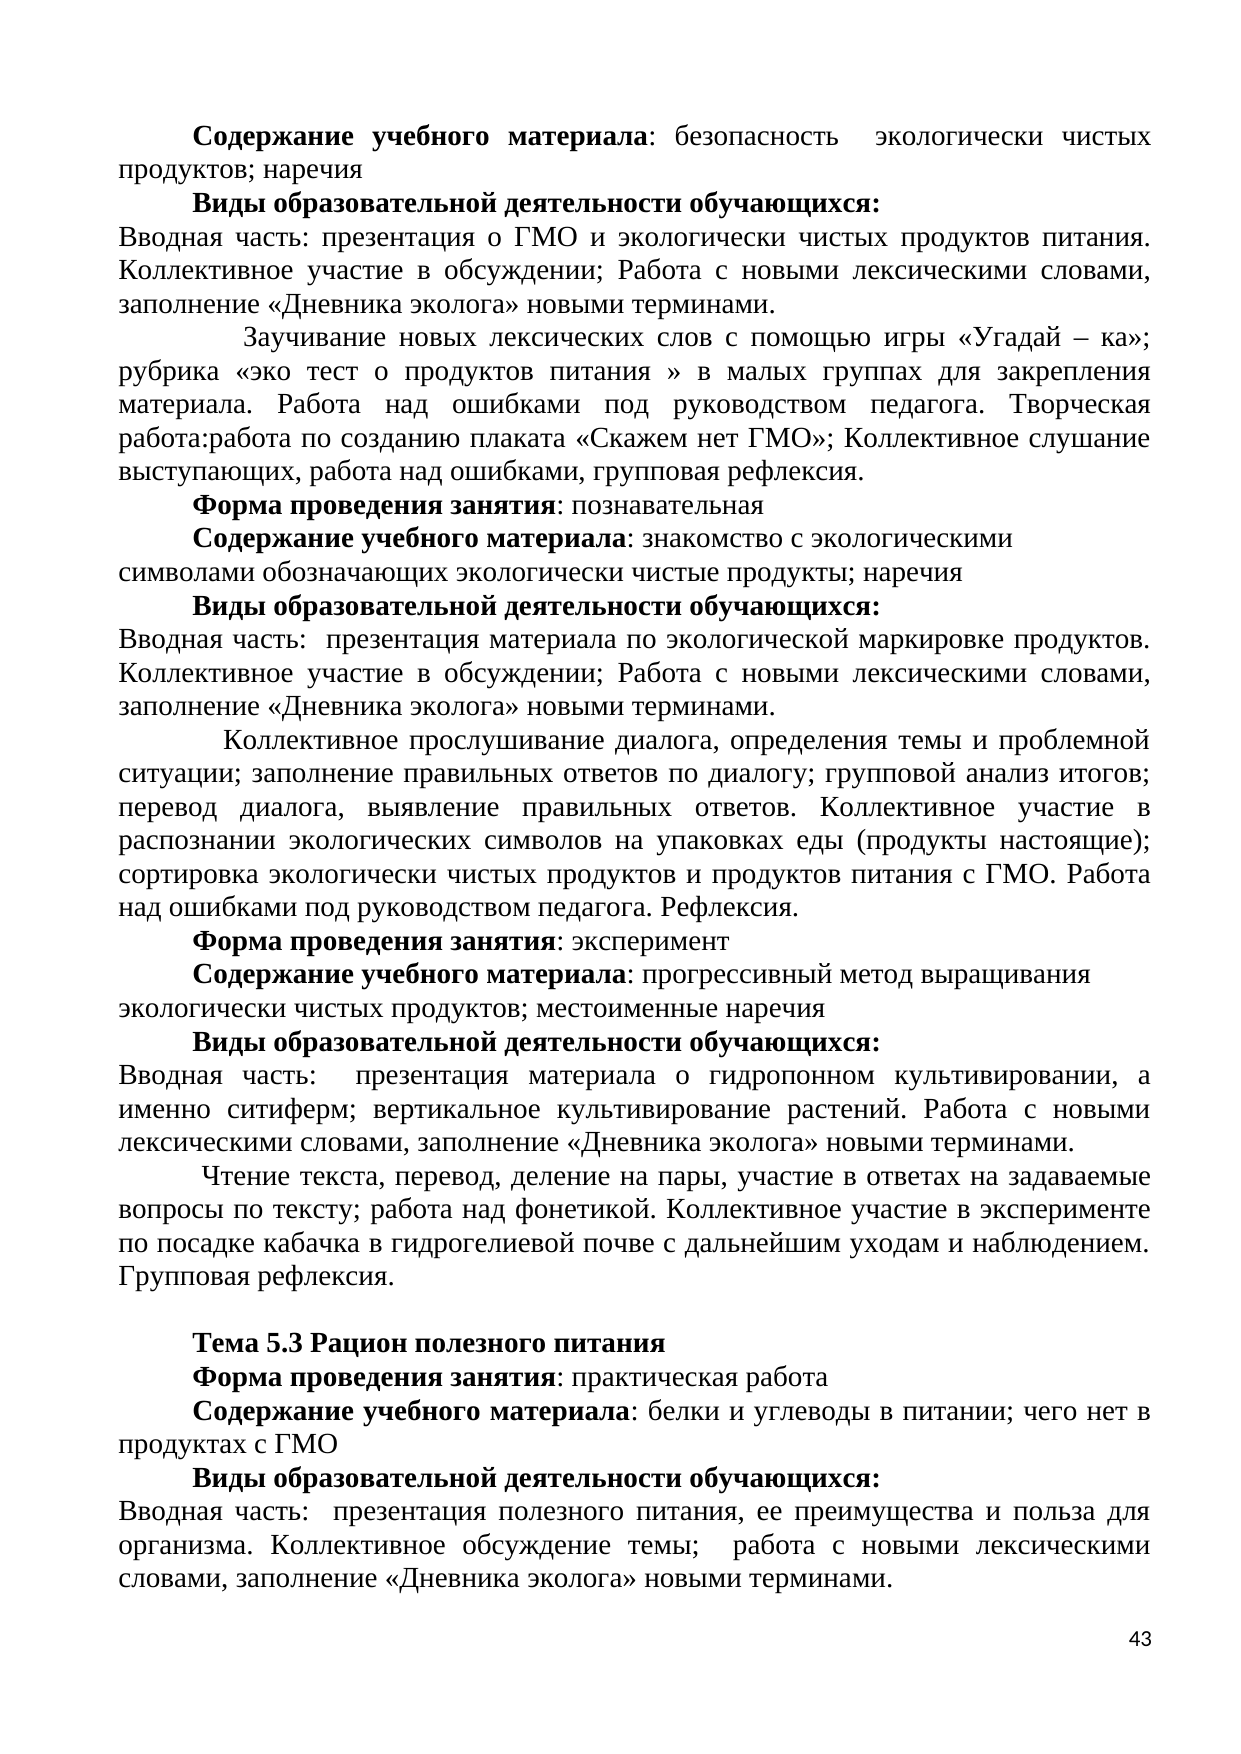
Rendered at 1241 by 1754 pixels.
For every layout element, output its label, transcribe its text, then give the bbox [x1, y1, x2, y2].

text Вводная часть: презентация материала о гидропонном культивировании, а именно ситиферм; вертикальное культивирование растений. Работа с новыми лексическими словами, заполнение «Дневника эколога» новыми терминами. [118, 1057, 1152, 1158]
text Тема 5.3 Рацион полезного питания [118, 1326, 1152, 1359]
text Чтение текста, перевод, деление на пары, участие в ответах на задаваемые вопросы по тексту; работа над фонетикой. Коллективное участие в эксперименте по посадке кабачка в гидрогелиевой почве с дальнейшим уходам и наблюдением. Групповая рефлексия. [118, 1158, 1152, 1292]
text Заучивание новых лексических слов с помощью игры «Угадай – ка»; рубрика «эко тест о продуктов питания » в малых группах для закрепления материала. Работа над ошибками под руководством педагога. Творческая работа:работа по созданию плаката «Скажем нет ГМО»; Коллективное слушание выступающих, работа над ошибками, групповая рефлексия. [118, 319, 1152, 487]
text Содержание учебного материала: безопасность экологически чистых продуктов; наречия [118, 118, 1152, 185]
text Вводная часть: презентация о ГМО и экологически чистых продуктов питания. Коллективное участие в обсуждении; Работа с новыми лексическими словами, заполнение «Дневника эколога» новыми терминами. [118, 219, 1152, 319]
text Коллективное прослушивание диалога, определения темы и проблемной ситуации; заполнение правильных ответов по диалогу; групповой анализ итогов; перевод диалога, выявление правильных ответов. Коллективное участие в распознании экологических символов на упаковках еды (продукты настоящие); сортировка экологически чистых продуктов и продуктов питания с ГМО. Работа над ошибками под руководством педагога. Рефлексия. [118, 722, 1152, 923]
text Вводная часть: презентация материала по экологической маркировке продуктов. Коллективное участие в обсуждении; Работа с новыми лексическими словами, заполнение «Дневника эколога» новыми терминами. [118, 621, 1152, 722]
text Форма проведения занятия: эксперимент [118, 923, 1152, 957]
text Форма проведения занятия: практическая работа [118, 1359, 1152, 1393]
text Виды образовательной деятельности обучающихся: [118, 185, 1152, 219]
text Содержание учебного материала: знакомство с экологическими символами обозначающих экологически чистые продукты; наречия [118, 521, 1152, 588]
text Вводная часть: презентация полезного питания, ее преимущества и польза для организма. Коллективное обсуждение темы; работа с новыми лексическими словами, заполнение «Дневника эколога» новыми терминами. [118, 1493, 1152, 1594]
text Виды образовательной деятельности обучающихся: [118, 1460, 1152, 1493]
text Виды образовательной деятельности обучающихся: [118, 1024, 1152, 1057]
text Содержание учебного материала: белки и углеводы в питании; чего нет в продуктах с ГМО [118, 1393, 1152, 1460]
text Виды образовательной деятельности обучающихся: [118, 588, 1152, 621]
text Содержание учебного материала: прогрессивный метод выращивания экологически чистых продуктов; местоименные наречия [118, 957, 1152, 1024]
text Форма проведения занятия: познавательная [118, 487, 1152, 521]
